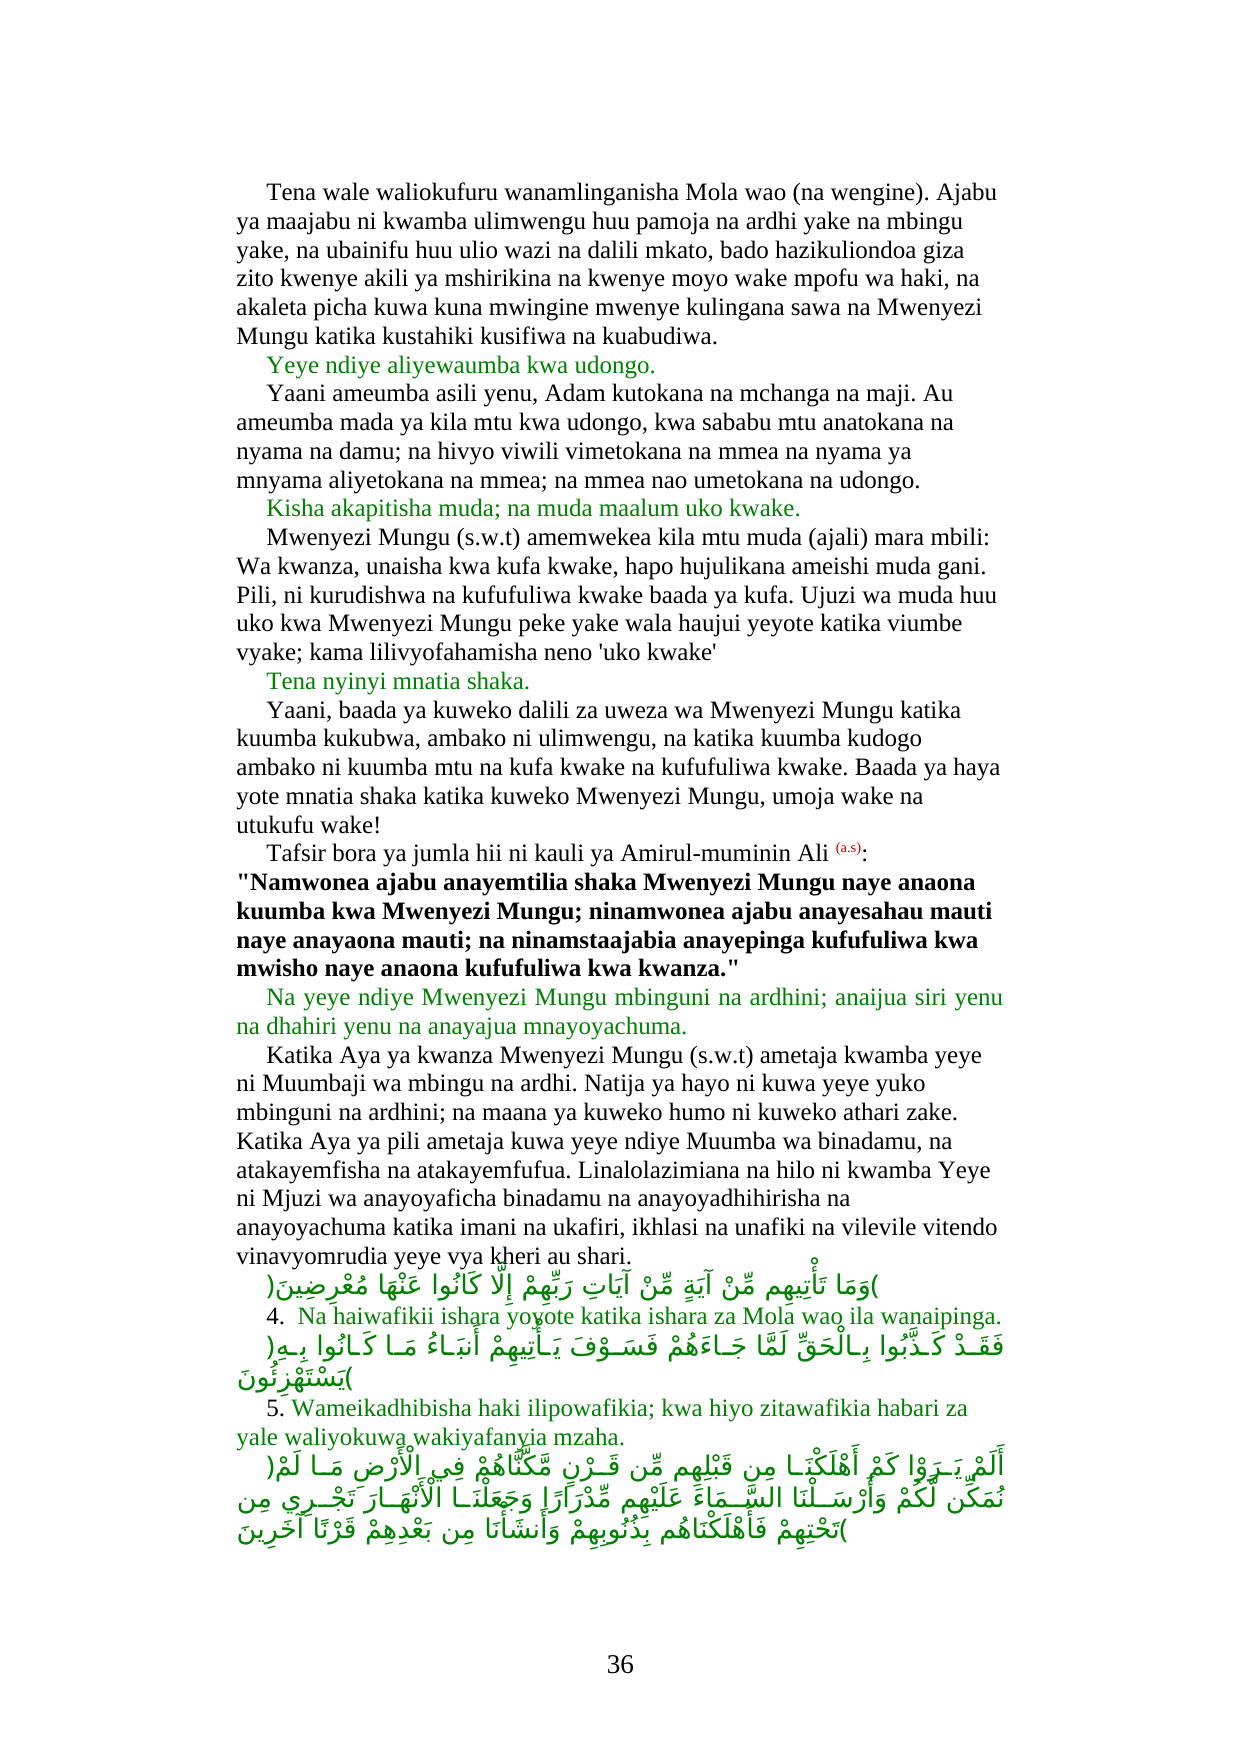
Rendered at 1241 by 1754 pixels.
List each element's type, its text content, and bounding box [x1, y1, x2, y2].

text ﴿فَقَدْ كَذَّبُوا بِالْحَقِّ لَمَّا جَاءَهُمْ فَسَوْفَ يَأْتِيهِمْ أَنبَاءُ مَا كَانُوا بِهِ يَسْتَهْزِئُونَ﴾ [236, 1330, 1004, 1393]
text Tena wale waliokufuru wanamlinganisha Mola wao (na wengine). Ajabu ya maajabu ni kwamba ulimwengu huu pamoja na ardhi yake na mbingu yake, na ubainifu huu ulio wazi na dalili mkato, bado hazikuliondoa giza zito kwenye akili ya mshirikina na kwenye moyo wake mpofu wa haki, na akaleta picha kuwa kuna mwingine mwenye kulingana sawa na Mwenyezi Mungu katika kustahiki kusifiwa na kuabudiwa. [236, 177, 1004, 350]
text 5. Wameikadhibisha haki ilipowafikia; kwa hiyo zitawafikia habari za yale waliyokuwa wakiyafanyia mzaha. [236, 1393, 1004, 1451]
text Tafsir bora ya jumla hii ni kauli ya Amirul-muminin Ali (a.s): "Namwonea ajabu anayemtilia shaka Mwenyezi Mungu naye anaona kuumba kwa Mwenyezi Mungu; ninamwonea ajabu anayesahau mauti naye anayaona mauti; na ninamstaajabia anayepinga kufufuliwa kwa mwisho naye anaona kufufuliwa kwa kwanza." [236, 838, 1004, 982]
text Yaani, baada ya kuweko dalili za uweza wa Mwenyezi Mungu katika kuumba kukubwa, ambako ni ulimwengu, na katika kuumba kudogo ambako ni kuumba mtu na kufa kwake na kufufuliwa kwake. Baada ya haya yote mnatia shaka katika kuweko Mwenyezi Mungu, umoja wake na utukufu wake! [236, 695, 1004, 838]
text Mwenyezi Mungu (s.w.t) amemwekea kila mtu muda (ajali) mara mbili: Wa kwanza, unaisha kwa kufa kwake, hapo hujulikana ameishi muda gani. Pili, ni kurudishwa na kufufuliwa kwake baada ya kufa. Ujuzi wa muda huu uko kwa Mwenyezi Mungu peke yake wala haujui yeyote katika viumbe vyake; kama lilivyofahamisha neno 'uko kwake' [236, 522, 1004, 666]
text Tena nyinyi mnatia shaka. [236, 666, 1004, 695]
text ﴿وَمَا تَأْتِيهِم مِّنْ آيَةٍ مِّنْ آيَاتِ رَبِّهِمْ إِلَّا كَانُوا عَنْهَا مُعْرِضِينَ﴾ [236, 1270, 1004, 1301]
text Na yeye ndiye Mwenyezi Mungu mbinguni na ardhini; anaijua siri yenu na dhahiri yenu na anayajua mnayoyachuma. [236, 982, 1004, 1040]
text Yeye ndiye aliyewaumba kwa udongo. [236, 350, 1004, 378]
text Kisha akapitisha muda; na muda maalum uko kwake. [236, 493, 1004, 522]
text 4. Na haiwafikii ishara yoyote katika ishara za Mola wao ila wanaipinga. [236, 1301, 1004, 1330]
text ﴿أَلَمْ يَرَوْا كَمْ أَهْلَكْنَا مِن قَبْلِهِم مِّن قَرْنٍ مَّكَّنَّاهُمْ فِي الْأَرْضِ مَا لَمْ نُمَكِّن لَّكُمْ وَأَرْسَلْنَا السَّمَاءَ عَلَيْهِم مِّدْرَارًا وَجَعَلْنَا الْأَنْهَارَ تَجْرِي مِن تَحْتِهِمْ فَأَهْلَكْنَاهُم بِذُنُوبِهِمْ وَأَنشَأْنَا مِن بَعْدِهِمْ قَرْنًا آخَرِينَ﴾ [236, 1451, 1004, 1545]
text Yaani ameumba asili yenu, Adam kutokana na mchanga na maji. Au ameumba mada ya kila mtu kwa udongo, kwa sababu mtu anatokana na nyama na damu; na hivyo viwili vimetokana na mmea na nyama ya mnyama aliyetokana na mmea; na mmea nao umetokana na udongo. [236, 378, 1004, 493]
text Katika Aya ya kwanza Mwenyezi Mungu (s.w.t) ametaja kwamba yeye ni Muumbaji wa mbingu na ardhi. Natija ya hayo ni kuwa yeye yuko mbinguni na ardhini; na maana ya kuweko humo ni kuweko athari zake. Katika Aya ya pili ametaja kuwa yeye ndiye Muumba wa binadamu, na atakayemfisha na atakayemfufua. Linalolazimiana na hilo ni kwamba Yeye ni Mjuzi wa anayoyaficha binadamu na anayoyadhihirisha na anayoyachuma katika imani na ukafiri, ikhlasi na unafiki na vilevile vitendo vinavyomrudia yeye vya kheri au shari. [236, 1040, 1004, 1270]
